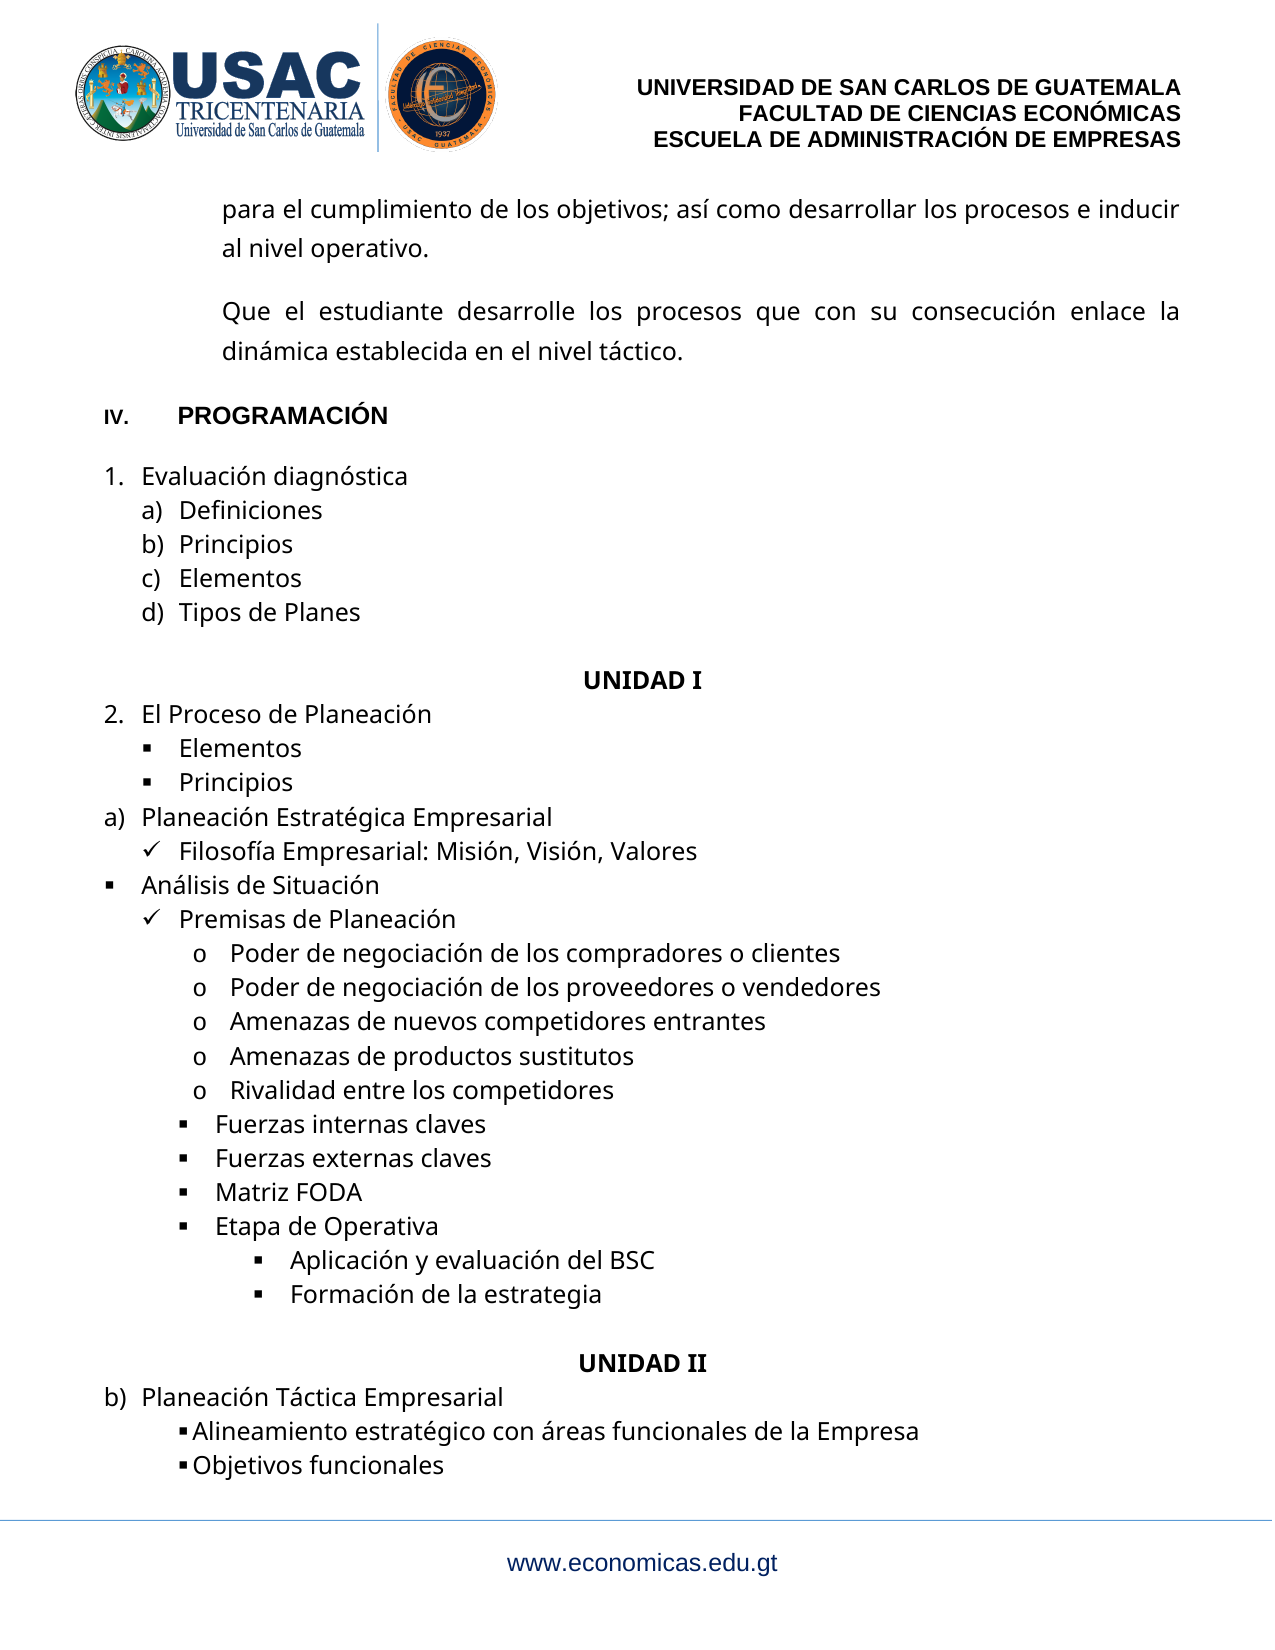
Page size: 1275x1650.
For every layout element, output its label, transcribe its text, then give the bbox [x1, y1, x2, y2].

list Elementos [141, 561, 1181, 595]
list Evaluación diagnóstica [103, 458, 1181, 493]
list Matriz FODA [177, 1175, 1181, 1209]
list Objetivos funcionales [177, 1447, 1181, 1481]
list Tipos de Planes [141, 595, 1181, 629]
list Alineamiento estratégico con áreas funcionales de la Empresa [177, 1413, 1181, 1447]
picture [75, 37, 374, 152]
list Poder de negociación de los proveedores o vendedores [192, 970, 1181, 1004]
list Fuerzas internas claves [177, 1107, 1181, 1141]
picture [384, 37, 498, 152]
list Definiciones [141, 493, 1181, 527]
list Etapa de Operativa [177, 1209, 1181, 1243]
list Principios [141, 527, 1181, 561]
list Planeación Táctica Empresarial [103, 1379, 1181, 1413]
list Premisas de Planeación [141, 901, 1181, 935]
text UNIDAD I [103, 663, 1181, 697]
list Principios [141, 765, 1181, 799]
list El Proceso de Planeación [103, 697, 1181, 731]
list Poder de negociación de los compradores o clientes [192, 935, 1181, 970]
list Aplicación y evaluación del BSC [252, 1243, 1181, 1277]
list Que el estudiante desarrolle los procesos que con su consecución enlace la dinámica establecida en el nivel táctico. [222, 294, 1181, 367]
list Formación de la estrategia [252, 1277, 1181, 1311]
list Fuerzas externas claves [177, 1141, 1181, 1175]
list PROGRAMACIÓN [103, 401, 1181, 430]
list Elementos [141, 731, 1181, 765]
text UNIDAD II [103, 1345, 1181, 1379]
list Amenazas de productos sustitutos [192, 1038, 1181, 1072]
list Rivalidad entre los competidores [192, 1072, 1181, 1107]
list Filosofía Empresarial: Misión, Visión, Valores [141, 833, 1181, 867]
list Planeación Estratégica Empresarial [103, 799, 1181, 833]
list Análisis de Situación [103, 867, 1181, 901]
list Amenazas de nuevos competidores entrantes [192, 1004, 1181, 1038]
